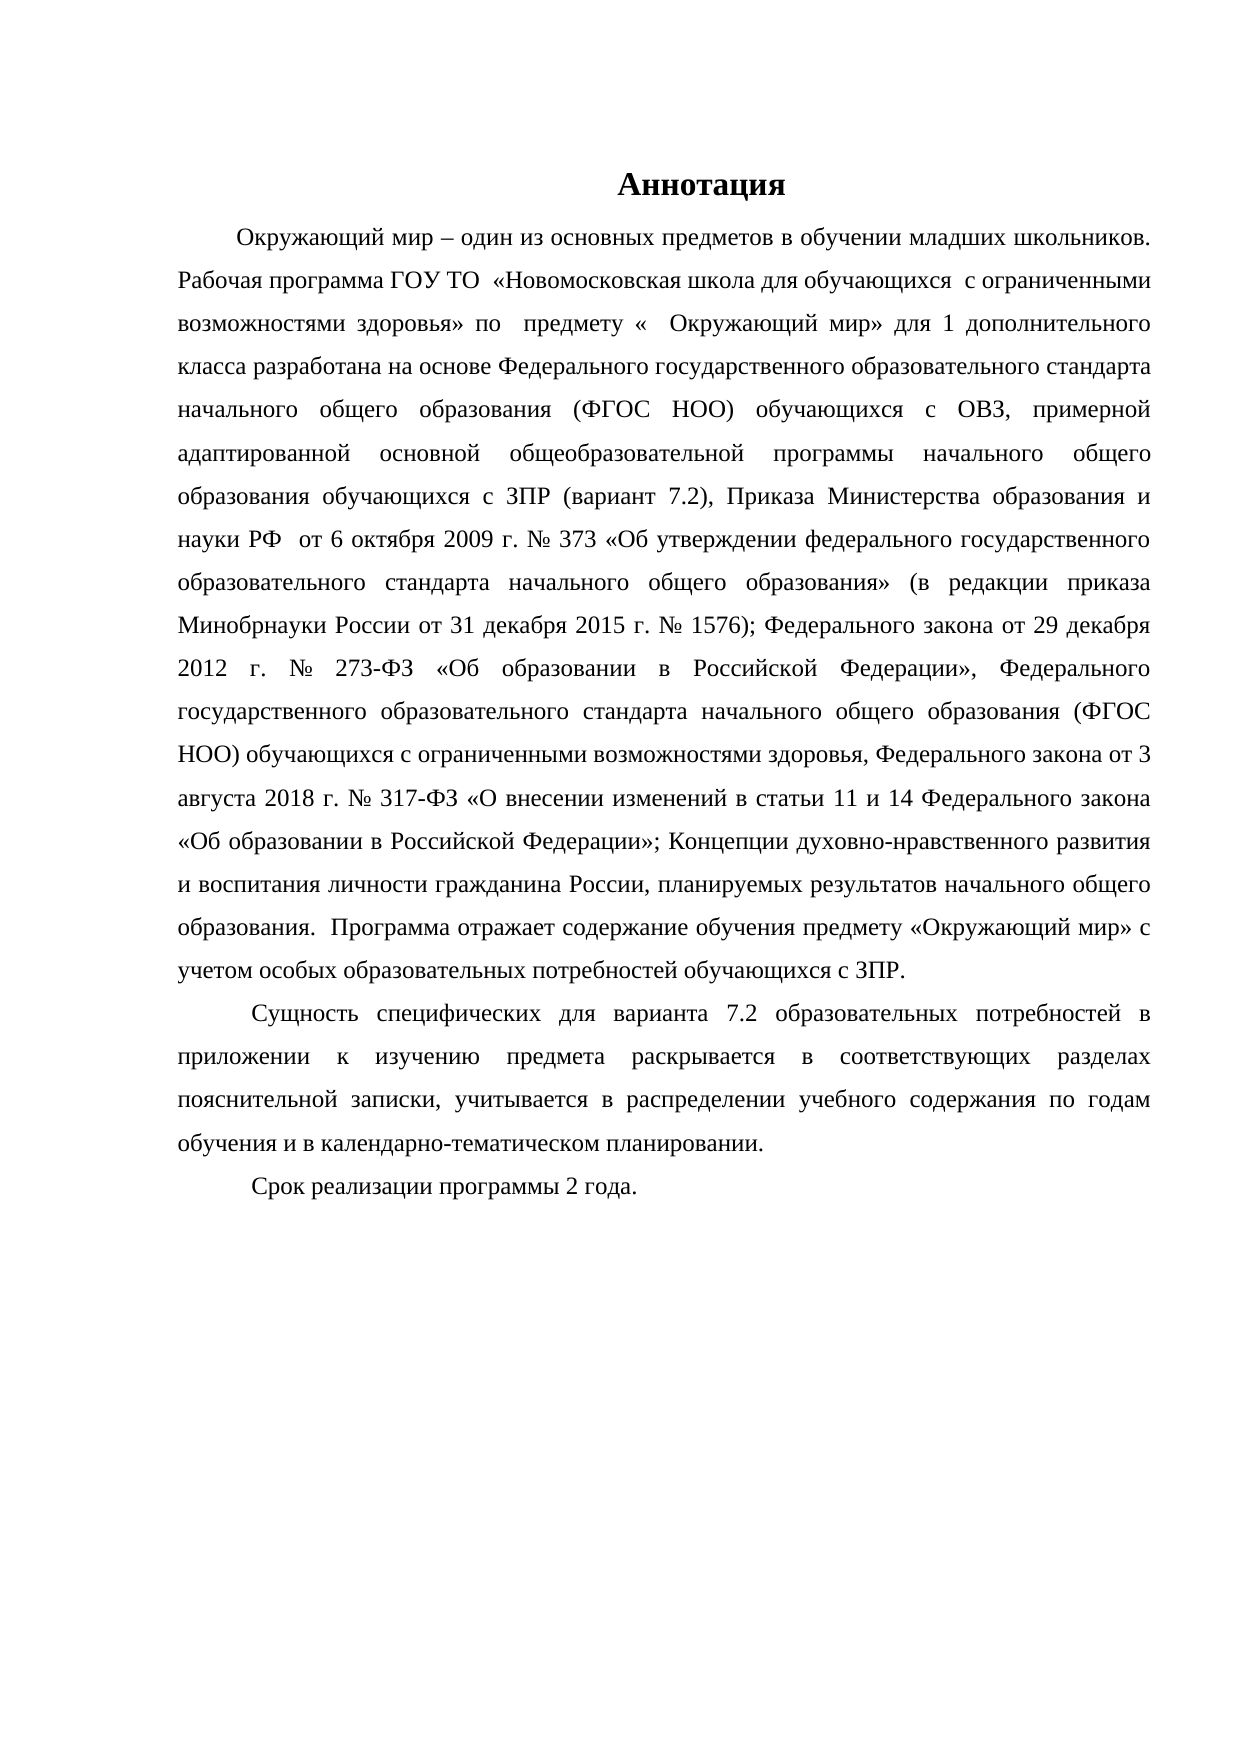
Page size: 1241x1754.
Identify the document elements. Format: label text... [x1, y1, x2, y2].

text Окружающий мир – один из основных предметов в обучении младших школьников. Рабочая программа ГОУ ТО «Новомосковская школа для обучающихся с ограниченными возможностями здоровья» по предмету « Окружающий мир» для 1 дополнительного класса разработана на основе Федерального государственного образовательного стандарта начального общего образования (ФГОС НОО) обучающихся с ОВЗ, примерной адаптированной основной общеобразовательной программы начального общего образования обучающихся с ЗПР (вариант 7.2), Приказа Министерства образования и науки РФ от 6 октября 2009 г. № 373 «Об утверждении федерального государственного образовательного стандарта начального общего образования» (в редакции приказа Минобрнауки России от 31 декабря 2015 г. № 1576); Федерального закона от 29 декабря 2012 г. № 273-ФЗ «Об образовании в Российской Федерации», Федерального государственного образовательного стандарта начального общего образования (ФГОС НОО) обучающихся с ограниченными возможностями здоровья, Федерального закона от 3 августа 2018 г. № 317-ФЗ «О внесении изменений в статьи 11 и 14 Федерального закона «Об образовании в Российской Федерации»; Концепции духовно-нравственного развития и воспитания личности гражданина России, планируемых результатов начального общего образования. Программа отражает содержание обучения предмету «Окружающий мир» с учетом особых образовательных потребностей обучающихся с ЗПР. [177, 222, 1152, 984]
text Сущность специфических для варианта 7.2 образовательных потребностей в приложении к изучению предмета раскрывается в соответствующих разделах пояснительной записки, учитывается в распределении учебного содержания по годам обучения и в календарно-тематическом планировании. [177, 998, 1152, 1156]
text Аннотация [177, 164, 1152, 203]
text Срок реализации программы 2 года. [177, 1171, 1152, 1199]
